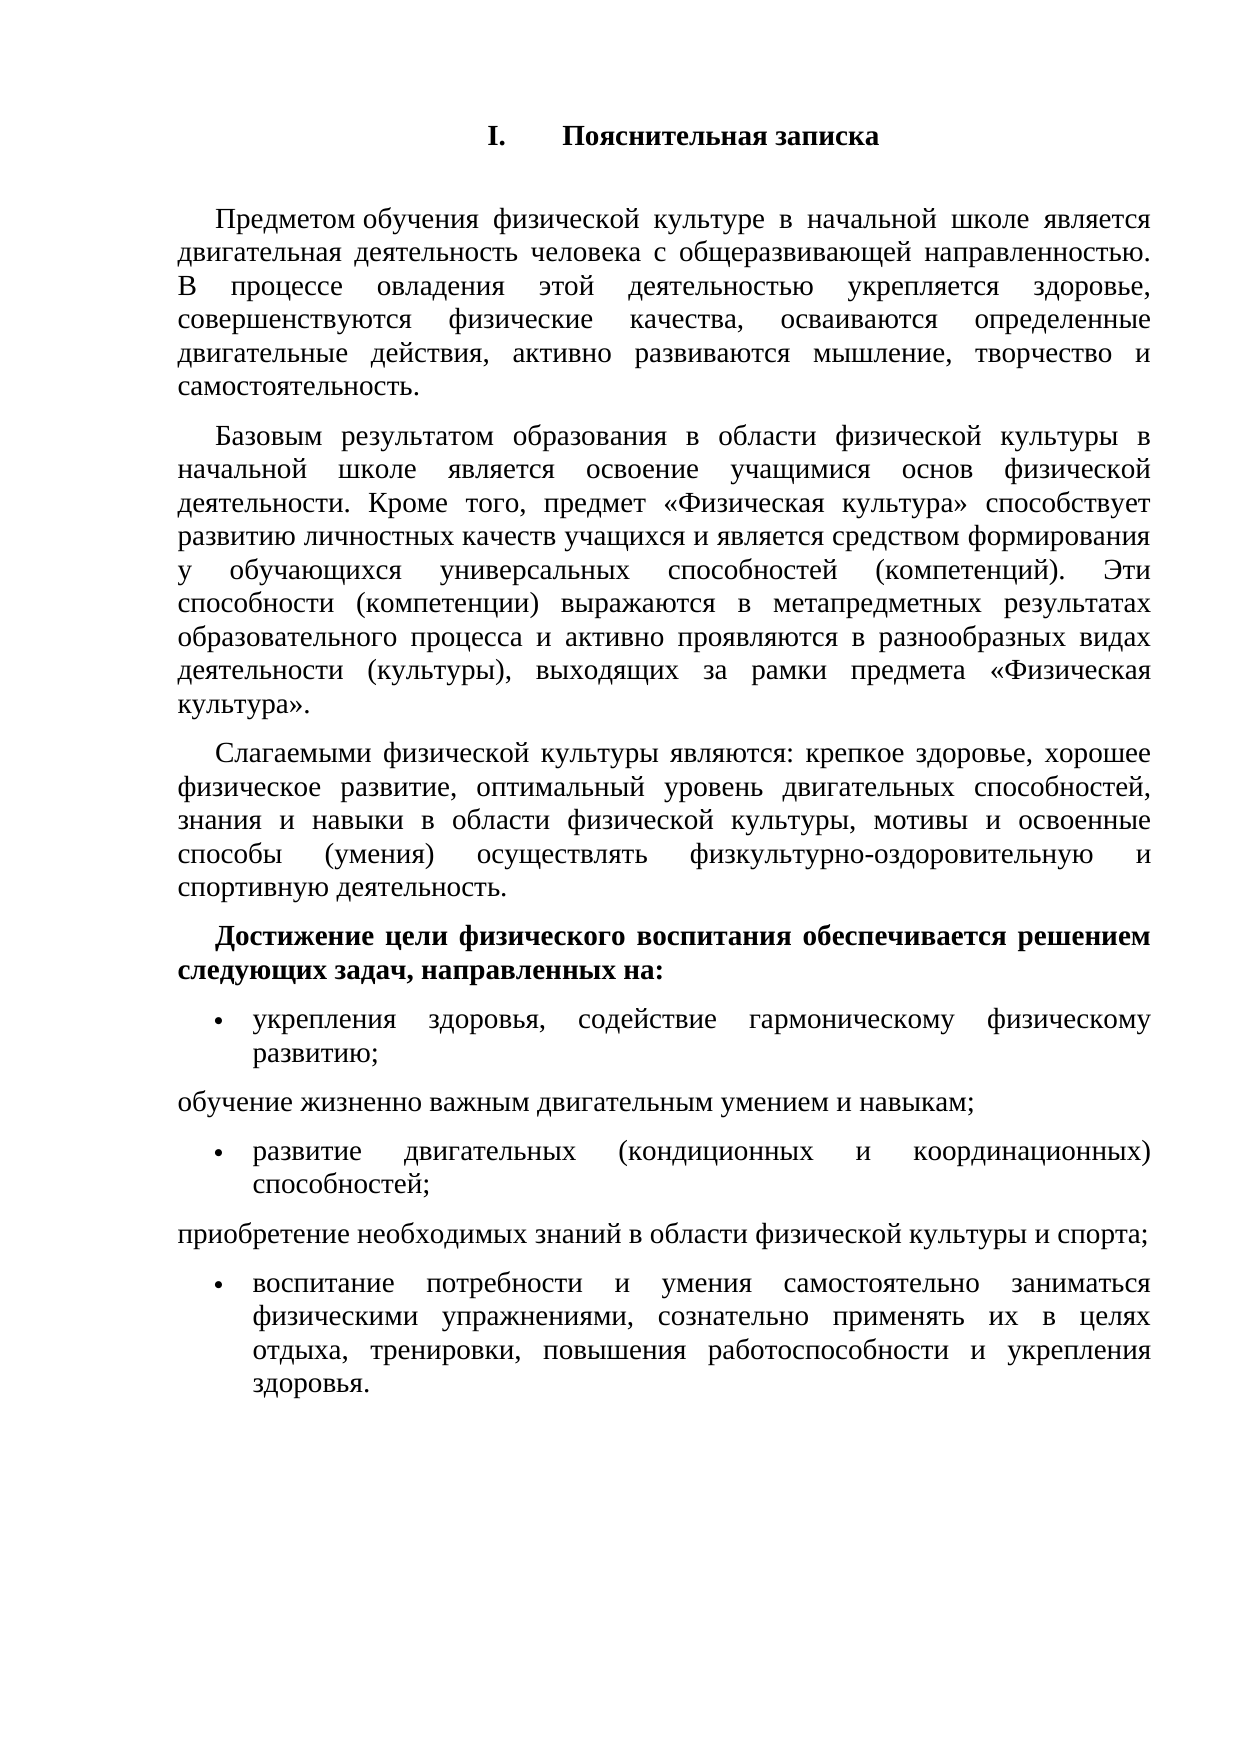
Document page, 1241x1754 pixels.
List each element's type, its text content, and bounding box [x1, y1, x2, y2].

text приобретение необходимых знаний в области физической культуры и спорта; [177, 1216, 1152, 1249]
list Пояснительная записка [215, 118, 1152, 152]
text Достижение цели физического воспитания обеспечивается решением следующих задач, направленных на: [177, 918, 1152, 986]
text Слагаемыми физической культуры являются: крепкое здоровье, хорошее физическое развитие, оптимальный уровень двигательных способностей, знания и навыки в области физической культуры, мотивы и освоенные способы (умения) осуществлять физкультурно-оздоровительную и спортивную деятельность. [177, 735, 1152, 903]
text обучение жизненно важным двигательным умением и навыкам; [177, 1084, 1152, 1117]
list воспитание потребности и умения самостоятельно заниматься физическими упражнениями, сознательно применять их в целях отдыха, тренировки, повышения работоспособности и укрепления здоровья. [215, 1265, 1152, 1399]
text Предметом обучения физической культуре в начальной школе является двигательная деятельность человека с общеразвивающей направленностью. В процессе овладения этой деятельностью укрепляется здоровье, совершенствуются физические качества, осваиваются определенные двигательные действия, активно развиваются мышление, творчество и самостоятельность. [177, 201, 1152, 402]
list укрепления здоровья, содействие гармоническому физическому развитию; [215, 1001, 1152, 1068]
text Базовым результатом образования в области физической культуры в начальной школе является освоение учащимися основ физической деятельности. Кроме того, предмет «Физическая культура» способствует развитию личностных качеств учащихся и является средством формирования у обучающихся универсальных способностей (компетенций). Эти способности (компетенции) выражаются в метапредметных результатах образовательного процесса и активно проявляются в разнообразных видах деятельности (культуры), выходящих за рамки предмета «Физическая культура». [177, 418, 1152, 719]
list развитие двигательных (кондиционных и координационных) способностей; [215, 1133, 1152, 1200]
